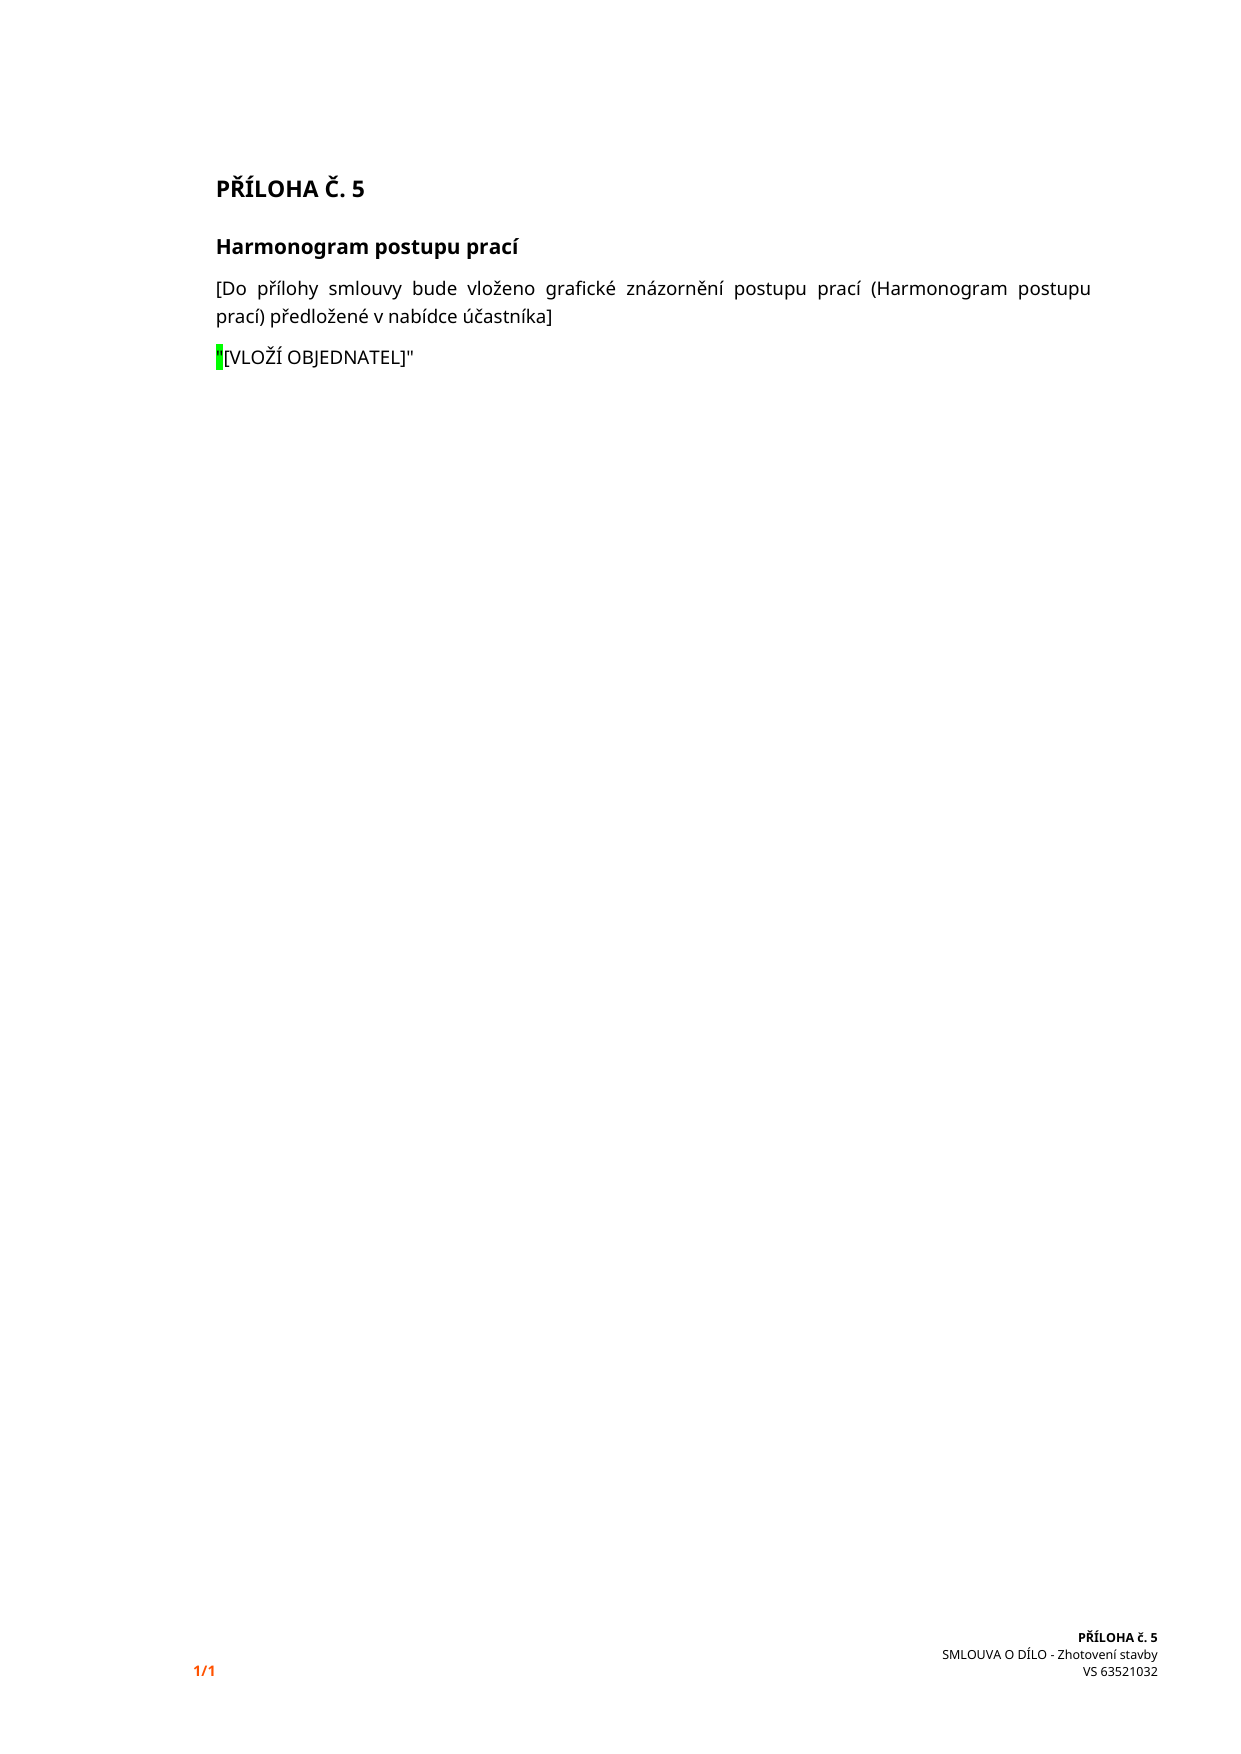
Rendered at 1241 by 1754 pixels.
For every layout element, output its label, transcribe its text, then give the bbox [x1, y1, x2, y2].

text Příloha č. 5 [216, 172, 1093, 204]
text [Do přílohy smlouvy bude vloženo grafické znázornění postupu prací (Harmonogram postupu prací) předložené v nabídce účastníka] [216, 276, 1093, 329]
text Harmonogram postupu prací [216, 232, 1093, 260]
